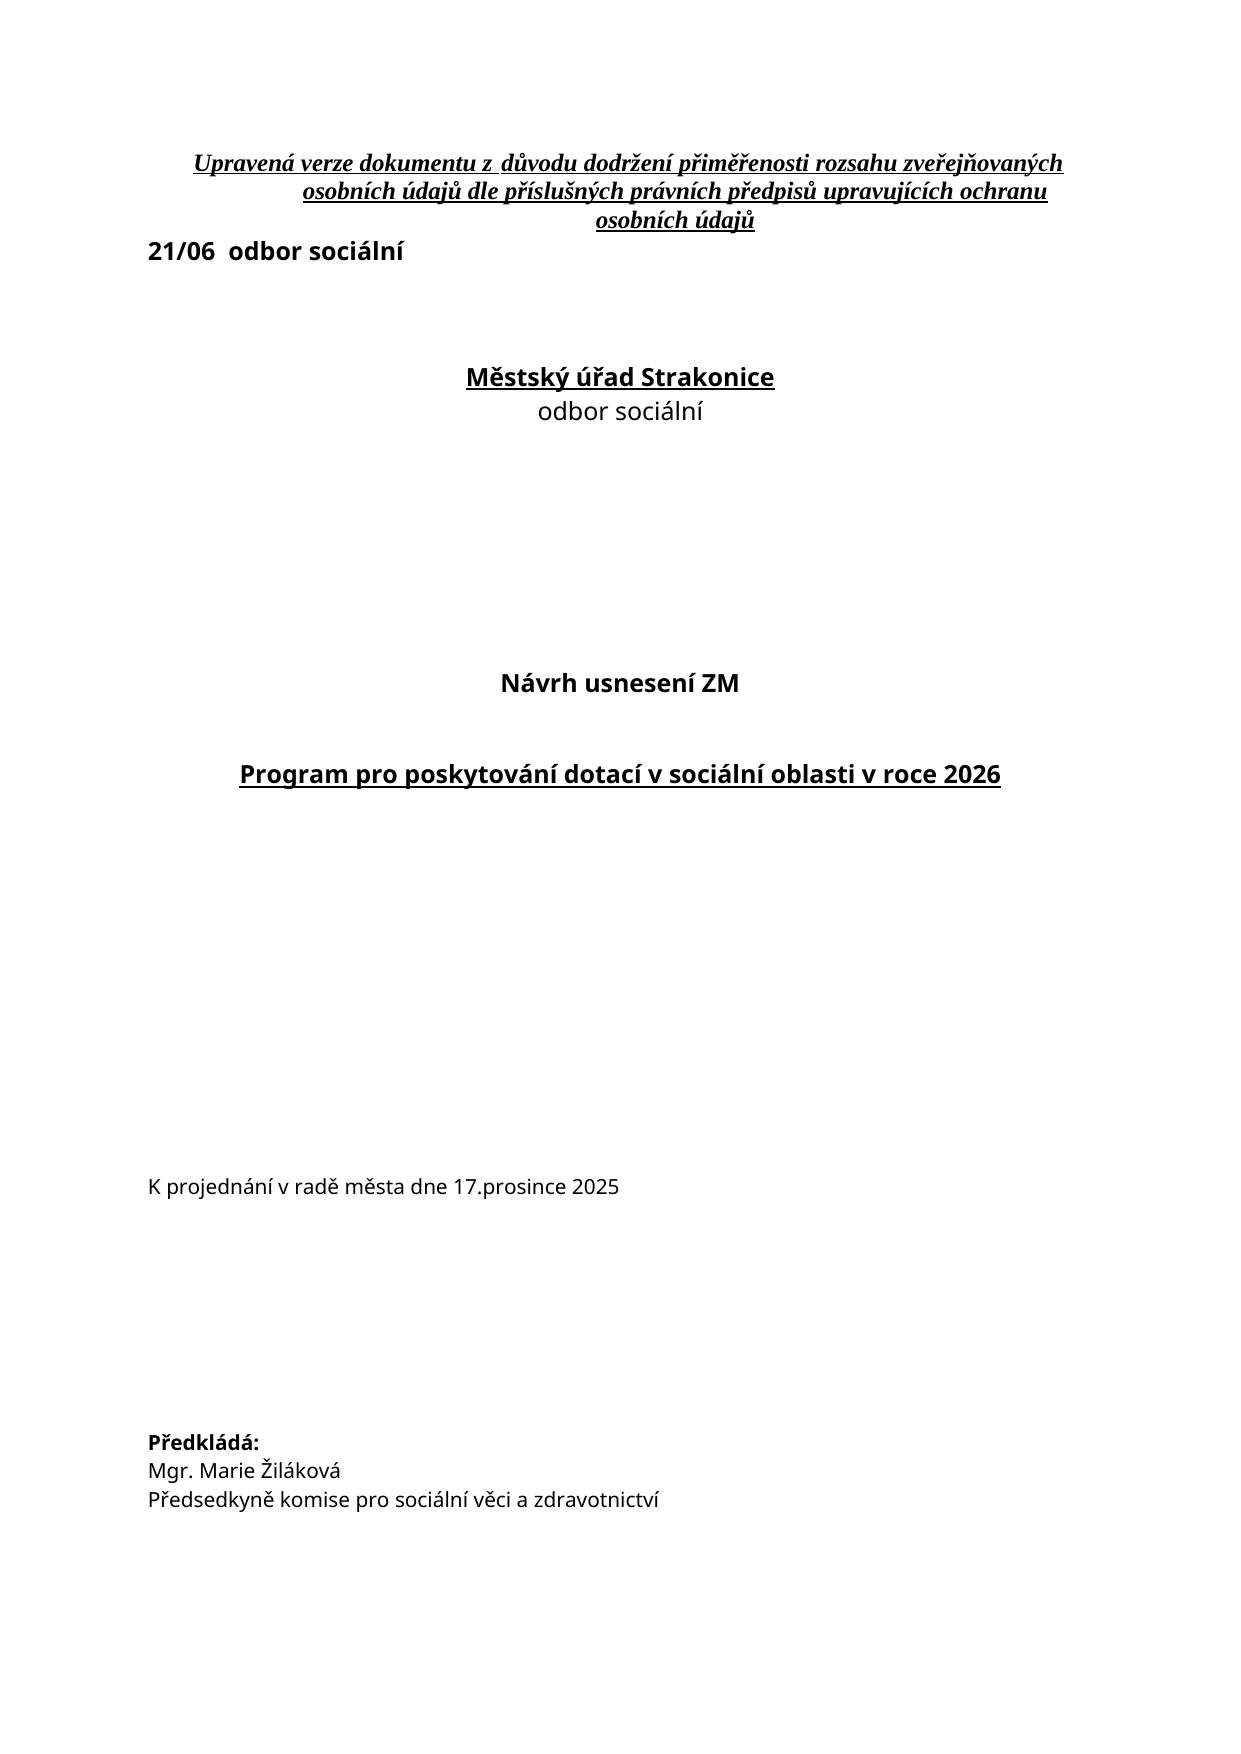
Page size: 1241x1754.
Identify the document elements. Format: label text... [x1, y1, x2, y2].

text Předsedkyně komise pro sociální věci a zdravotnictví [148, 1485, 1093, 1513]
text Mgr. Marie Žiláková [148, 1456, 1093, 1485]
text K projednání v radě města dne 17.prosince 2025 [148, 1172, 1093, 1200]
text Městský úřad Strakonice [148, 359, 1093, 393]
text Návrh usnesení ZM [148, 666, 1093, 700]
text Upravená verze dokumentu z důvodu dodržení přiměřenosti rozsahu zveřejňovaných osobních údajů dle příslušných právních předpisů upravujících ochranu osobních údajů [148, 148, 1093, 234]
text odbor sociální [148, 393, 1093, 428]
subtitle 21/06 odbor sociální [148, 234, 1093, 268]
text Předkládá: [148, 1428, 1093, 1456]
text Program pro poskytování dotací v sociální oblasti v roce 2026 [148, 757, 1093, 791]
